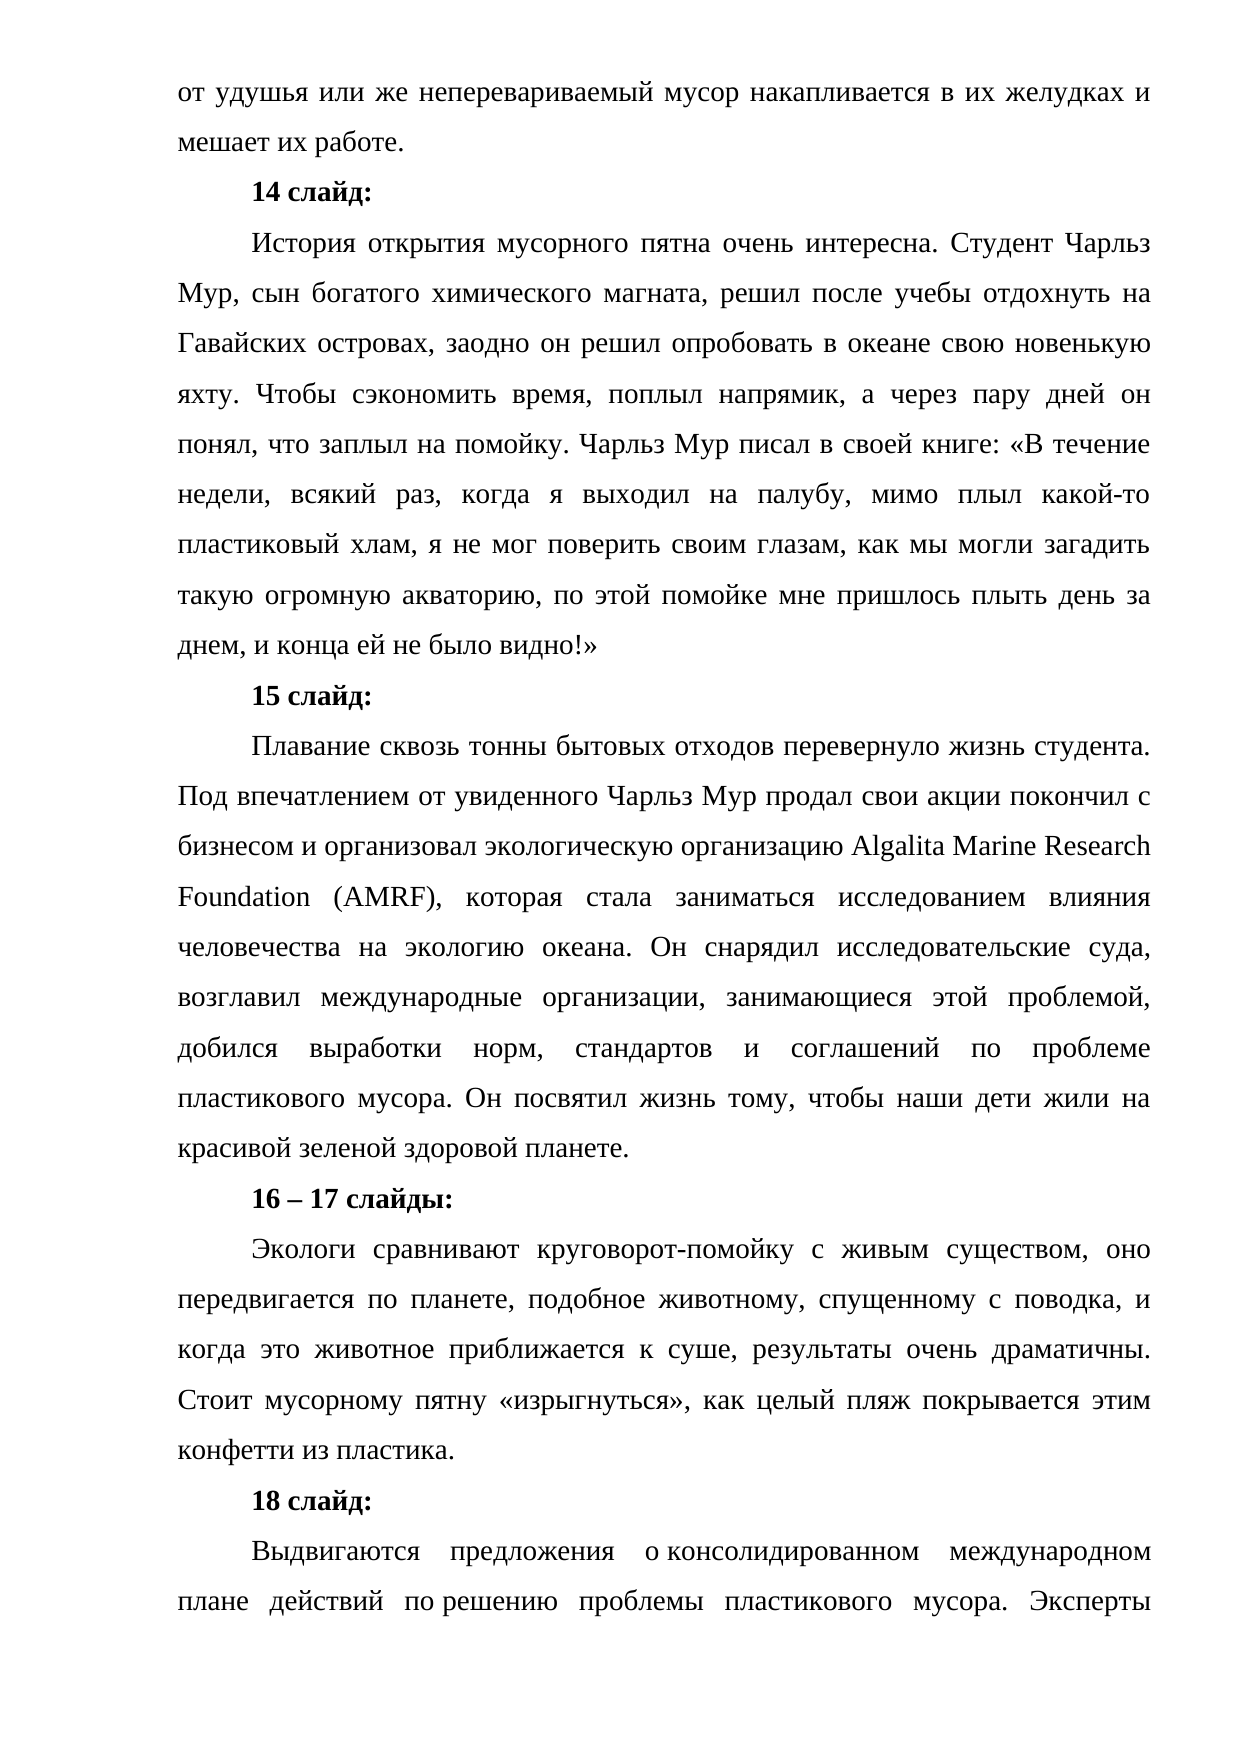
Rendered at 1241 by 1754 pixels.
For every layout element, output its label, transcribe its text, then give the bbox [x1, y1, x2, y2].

text 16 – 17 слайды: [177, 1181, 1152, 1214]
text Экологи сравнивают круговорот-помойку с живым существом, оно передвигается по планете, подобное животному, спущенному с поводка, и когда это животное приближается к суше, результаты очень драматичны. Стоит мусорному пятну «изрыгнуться», как целый пляж покрывается этим конфетти из пластика. [177, 1231, 1152, 1466]
text 15 слайд: [177, 678, 1152, 711]
text Плавание сквозь тонны бытовых отходов перевернуло жизнь студента. Под впечатлением от увиденного Чарльз Мур продал свои акции покончил с бизнесом и организовал экологическую организацию Algalita Marine Research Foundation (AMRF), которая стала заниматься исследованием влияния человечества на экологию океана. Он снарядил исследовательские суда, возглавил международные организации, занимающиеся этой проблемой, добился выработки норм, стандартов и соглашений по проблеме пластикового мусора. Он посвятил жизнь тому, чтобы наши дети жили на красивой зеленой здоровой планете. [177, 728, 1152, 1164]
text История открытия мусорного пятна очень интересна. Студент Чарльз Мур, сын богатого химического магната, решил после учебы отдохнуть на Гавайских островах, заодно он решил опробовать в океане свою новенькую яхту. Чтобы сэкономить время, поплыл напрямик, а через пару дней он понял, что заплыл на помойку. Чарльз Мур писал в своей книге: «В течение недели, всякий раз, когда я выходил на палубу, мимо плыл какой-то пластиковый хлам, я не мог поверить своим глазам, как мы могли загадить такую огромную акваторию, по этой помойке мне пришлось плыть день за днем, и конца ей не было видно!» [177, 225, 1152, 661]
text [177, 1533, 1152, 1617]
text 14 слайд: [177, 174, 1152, 208]
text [177, 74, 1152, 158]
text 18 слайд: [177, 1483, 1152, 1516]
